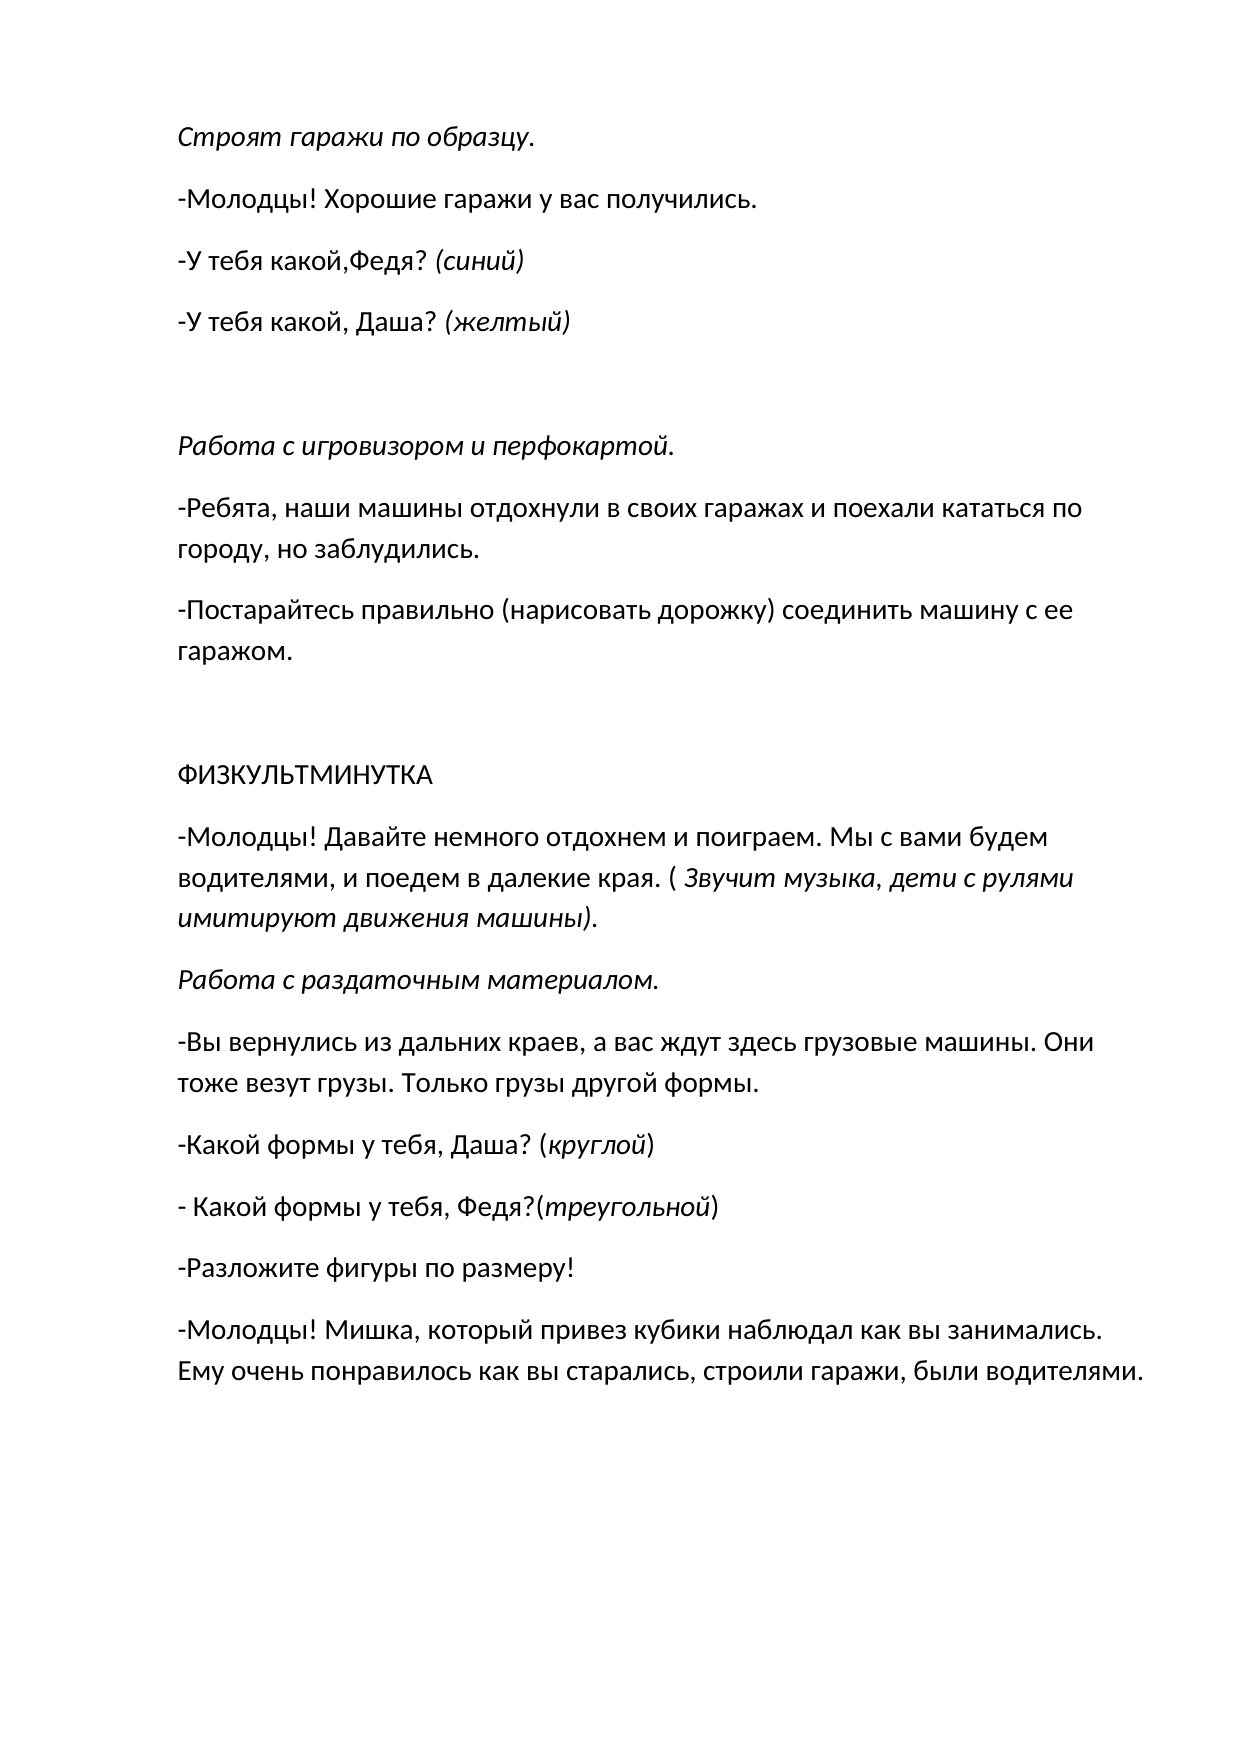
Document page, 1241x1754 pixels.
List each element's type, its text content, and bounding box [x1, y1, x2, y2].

text -Вы вернулись из дальних краев, а вас ждут здесь грузовые машины. Они тоже везут грузы. Только грузы другой формы. [177, 1023, 1152, 1100]
text -Молодцы! Мишка, который привез кубики наблюдал как вы занимались. Ему очень понравилось как вы старались, строили гаражи, были водителями. [177, 1311, 1152, 1388]
text - Какой формы у тебя, Федя?(треугольной) [177, 1188, 1152, 1223]
text ФИЗКУЛЬТМИНУТКА [177, 756, 1152, 792]
text -У тебя какой,Федя? (синий) [177, 242, 1152, 277]
text -Ребята, наши машины отдохнули в своих гаражах и поехали кататься по городу, но заблудились. [177, 489, 1152, 565]
text -Молодцы! Хорошие гаражи у вас получились. [177, 180, 1152, 216]
text Работа с игровизором и перфокартой. [177, 427, 1152, 463]
text -Постарайтесь правильно (нарисовать дорожку) соединить машину с ее гаражом. [177, 591, 1152, 668]
text Работа с раздаточным материалом. [177, 961, 1152, 997]
text -У тебя какой, Даша? (желтый) [177, 303, 1152, 339]
text -Разложите фигуры по размеру! [177, 1249, 1152, 1285]
text -Молодцы! Давайте немного отдохнем и поиграем. Мы с вами будем водителями, и поедем в далекие края. ( Звучит музыка, дети с рулями имитируют движения машины). [177, 818, 1152, 935]
text -Какой формы у тебя, Даша? (круглой) [177, 1126, 1152, 1161]
text Строят гаражи по образцу. [177, 118, 1152, 154]
